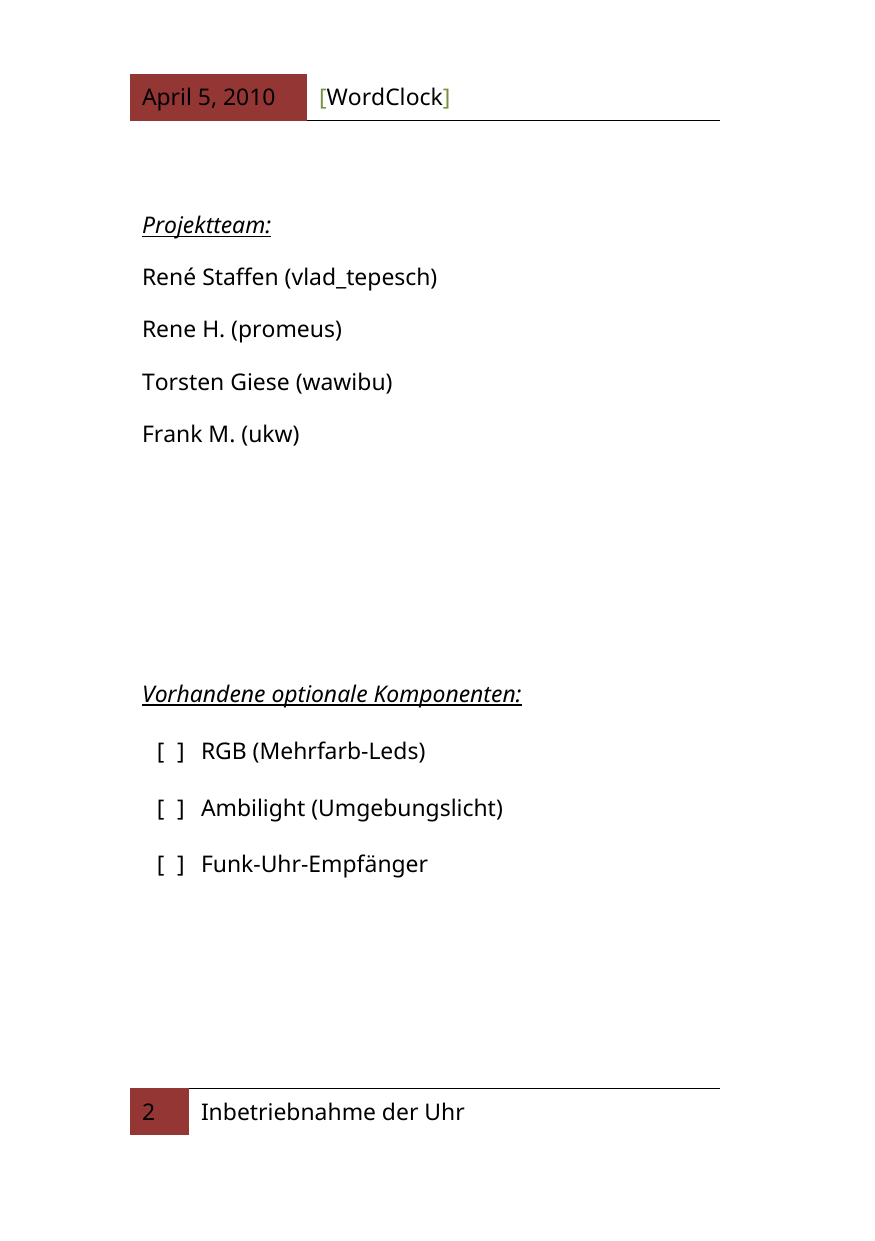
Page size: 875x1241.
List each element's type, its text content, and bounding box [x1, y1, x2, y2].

text Torsten Giese (wawibu) [142, 365, 732, 397]
text Rene H. (promeus) [142, 313, 732, 344]
text Projektteam: [142, 209, 732, 240]
text Vorhandene optionale Komponenten: [142, 678, 732, 709]
text René Staffen (vlad_tepesch) [142, 261, 732, 292]
text Frank M. (ukw) [142, 417, 732, 449]
text [ ] Funk-Uhr-Empfänger [142, 848, 732, 879]
text [ ] RGB (Mehrfarb-Leds) [142, 735, 732, 766]
text [ ] Ambilight (Umgebungslicht) [142, 791, 732, 823]
